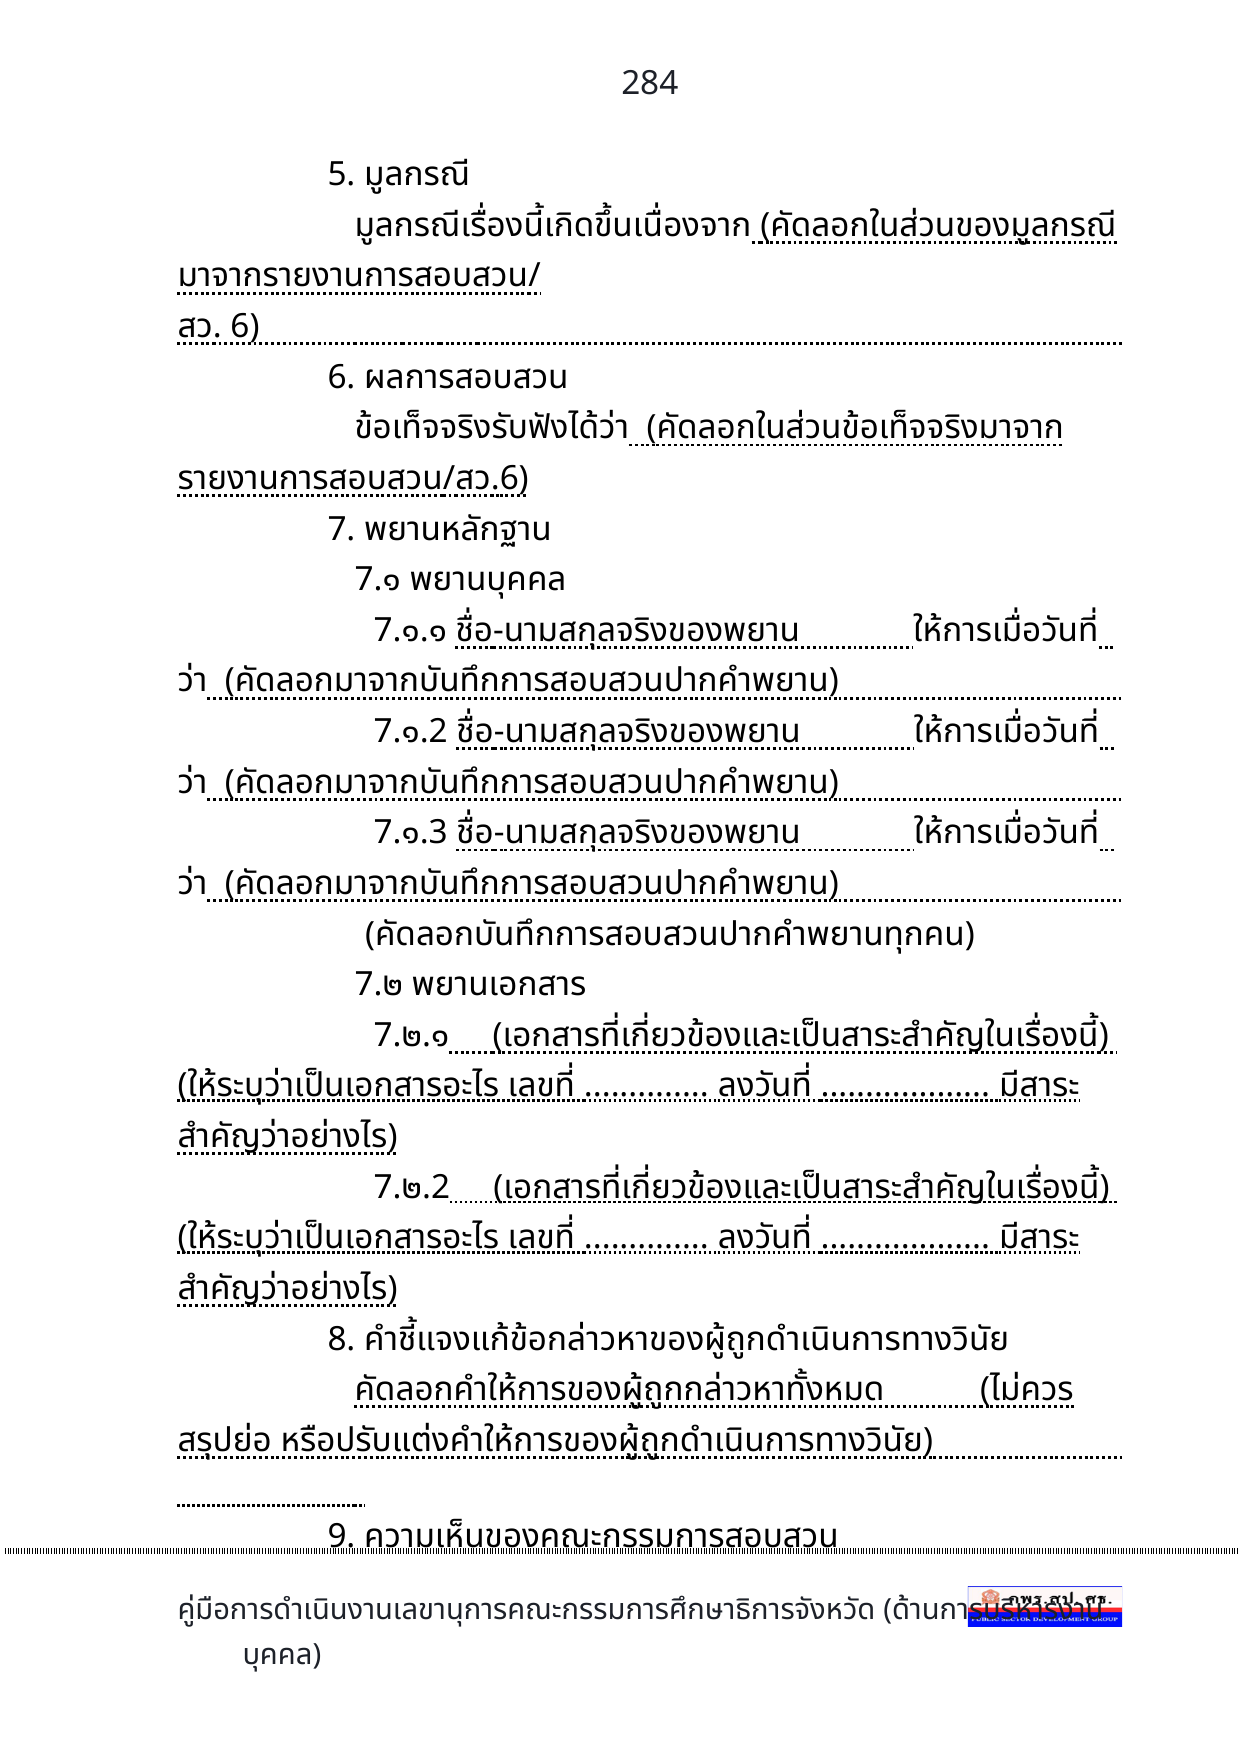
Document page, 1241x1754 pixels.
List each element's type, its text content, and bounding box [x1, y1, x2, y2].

text 7.๑.2 ชื่อ-นามสกุลจริงของพยาน ให้การเมื่อวันที่ ว่า (คัดลอกมาจากบันทึกการสอบสวนปากคำพยาน) [177, 707, 1122, 808]
text ข้อเท็จจริงรับฟังได้ว่า (คัดลอกในส่วนข้อเท็จจริงมาจากรายงานการสอบสวน/สว.6) [177, 403, 1122, 504]
picture [967, 1586, 1123, 1627]
text 5. มูลกรณี [177, 150, 1122, 201]
text 7.๑ พยานบุคคล [177, 555, 1122, 606]
text 7.๑.3 ชื่อ-นามสกุลจริงของพยาน ให้การเมื่อวันที่ ว่า (คัดลอกมาจากบันทึกการสอบสวนปากคำพยาน) [177, 808, 1122, 909]
text 7.๒.2 (เอกสารที่เกี่ยวข้องและเป็นสาระสำคัญในเรื่องนี้) (ให้ระบุว่าเป็นเอกสารอะไร เลขที่ .............. ลงวันที่ ................... มีสาระสำคัญว่าอย่างไร) [177, 1162, 1122, 1314]
text 9. ความเห็นของคณะกรรมการสอบสวน [177, 1512, 1122, 1562]
text คัดลอกคำให้การของผู้ถูกกล่าวหาทั้งหมด (ไม่ควรสรุปย่อ หรือปรับแต่งคำให้การของผู้ถูกดำเนินการทางวินัย) [177, 1365, 1122, 1512]
text 8. คำชี้แจงแก้ข้อกล่าวหาของผู้ถูกดำเนินการทางวินัย [177, 1314, 1122, 1365]
text 7.๒ พยานเอกสาร [177, 960, 1122, 1011]
text มูลกรณีเรื่องนี้เกิดขึ้นเนื่องจาก (คัดลอกในส่วนของมูลกรณีมาจากรายงานการสอบสวน/ สว. 6) [177, 201, 1122, 352]
text 6. ผลการสอบสวน [177, 352, 1122, 403]
text 7. พยานหลักฐาน [177, 504, 1122, 555]
text (คัดลอกบันทึกการสอบสวนปากคำพยานทุกคน) [177, 909, 1122, 960]
text 7.๑.๑ ชื่อ-นามสกุลจริงของพยาน ให้การเมื่อวันที่ ว่า (คัดลอกมาจากบันทึกการสอบสวนปากคำพยาน) [177, 606, 1122, 707]
text 7.๒.๑ (เอกสารที่เกี่ยวข้องและเป็นสาระสำคัญในเรื่องนี้) (ให้ระบุว่าเป็นเอกสารอะไร เลขที่ .............. ลงวันที่ ................... มีสาระสำคัญว่าอย่างไร) [177, 1011, 1122, 1162]
